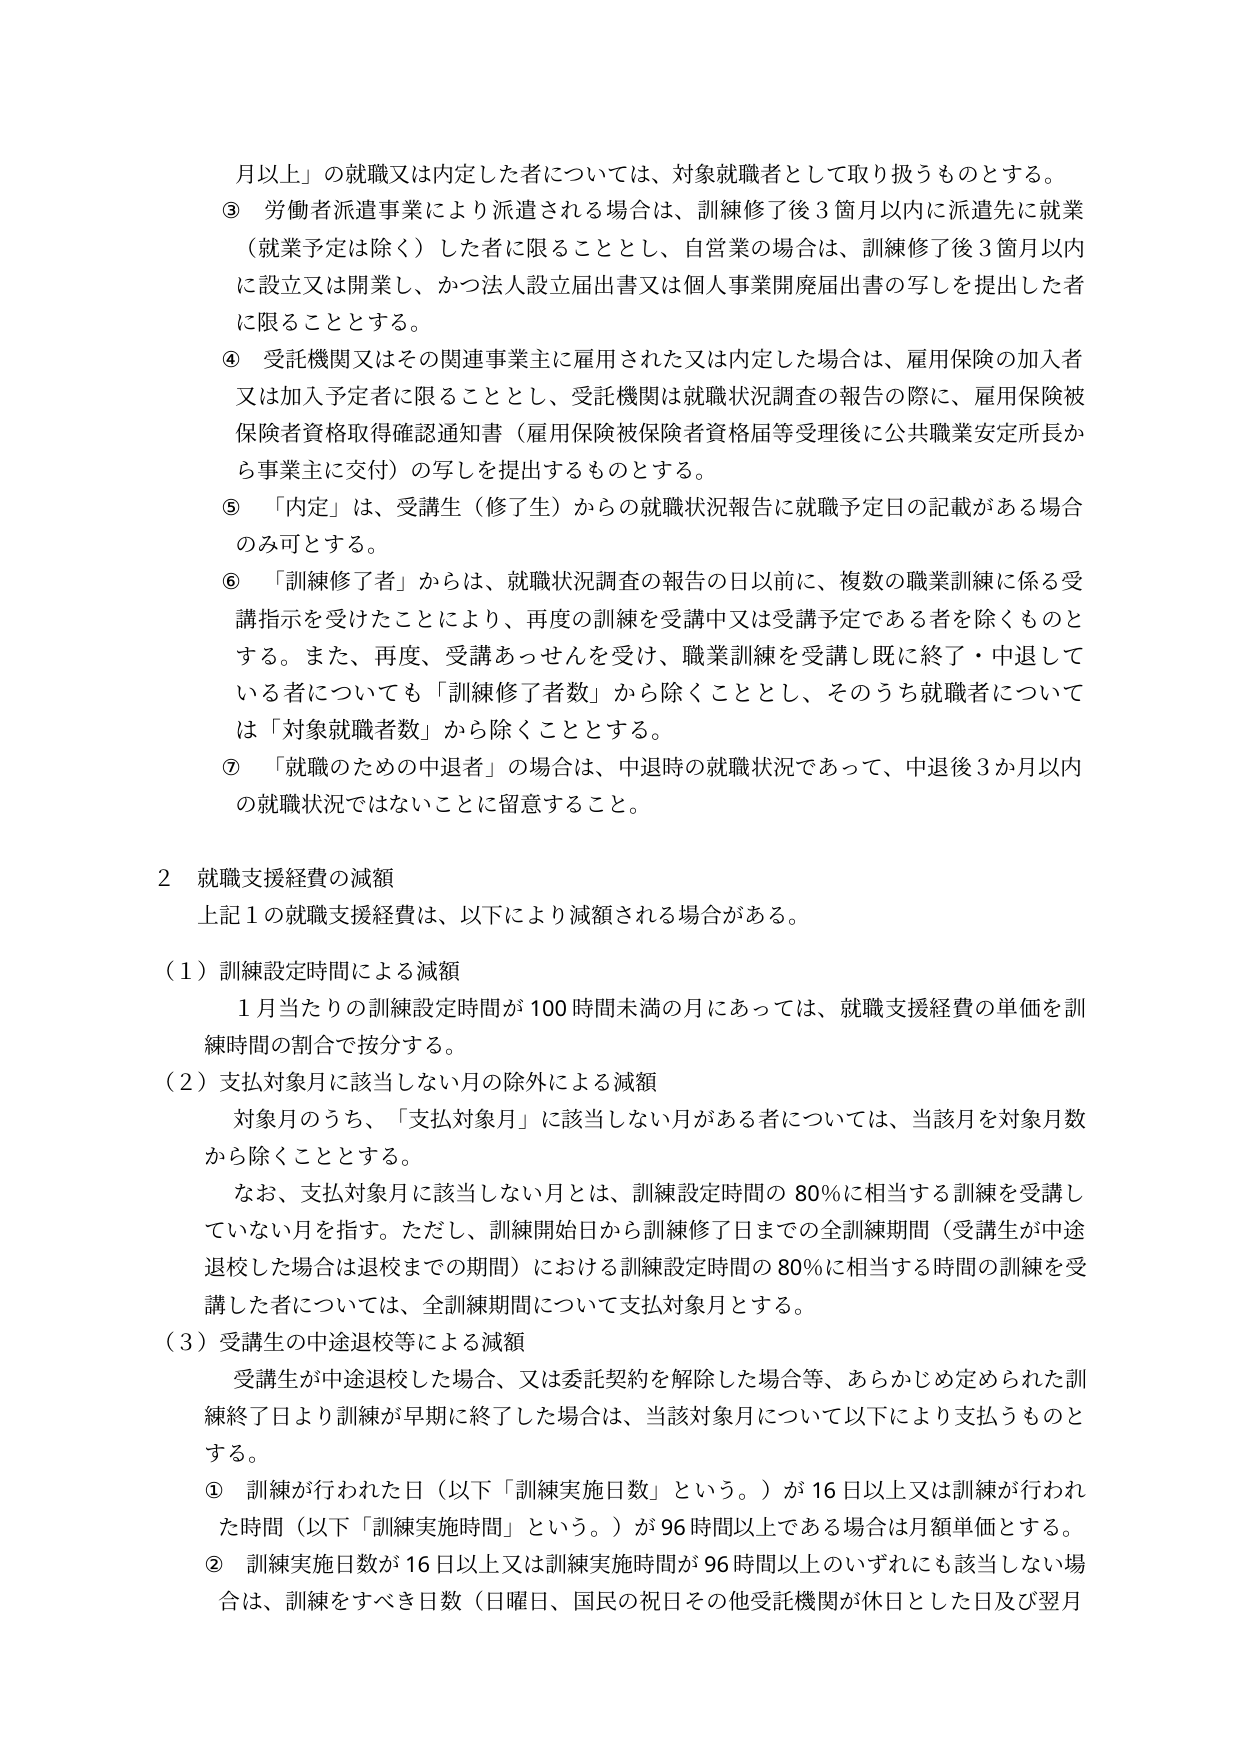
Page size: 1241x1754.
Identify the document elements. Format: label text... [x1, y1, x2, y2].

text ２ 就職支援経費の減額 [153, 858, 1087, 896]
text ⑤ 「内定」は、受講生（修了生）からの就職状況報告に就職予定日の記載がある場合のみ可とする。 [221, 488, 1087, 562]
text （１）訓練設定時間による減額 [153, 951, 1087, 988]
text ③ 労働者派遣事業により派遣される場合は、訓練修了後３箇月以内に派遣先に就業（就業予定は除く）した者に限ることとし、自営業の場合は、訓練修了後３箇月以内に設立又は開業し、かつ法人設立届出書又は個人事業開廃届出書の写しを提出した者に限ることとする。 [221, 191, 1087, 339]
text 上記１の就職支援経費は、以下により減額される場合がある。 [153, 896, 1087, 933]
text （３）受講生の中途退校等による減額 [153, 1322, 1087, 1359]
text なお、支払対象月に該当しない月とは、訓練設定時間の80％に相当する訓練を受講していない月を指す。ただし、訓練開始日から訓練修了日までの全訓練期間（受講生が中途退校した場合は退校までの期間）における訓練設定時間の80％に相当する時間の訓練を受講した者については、全訓練期間について支払対象月とする。 [204, 1174, 1087, 1322]
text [204, 1544, 1087, 1619]
text ⑥ 「訓練修了者」からは、就職状況調査の報告の日以前に、複数の職業訓練に係る受講指示を受けたことにより、再度の訓練を受講中又は受講予定である者を除くものとする。また、再度、受講あっせんを受け、職業訓練を受講し既に終了・中退している者についても「訓練修了者数」から除くこととし、そのうち就職者については「対象就職者数」から除くこととする。 [221, 562, 1087, 747]
text （２）支払対象月に該当しない月の除外による減額 [153, 1062, 1087, 1099]
text ⑦ 「就職のための中退者」の場合は、中退時の就職状況であって、中退後３か月以内の就職状況ではないことに留意すること。 [221, 747, 1087, 821]
text ① 訓練が行われた日（以下「訓練実施日数」という。）が16日以上又は訓練が行われた時間（以下「訓練実施時間」という。）が96時間以上である場合は月額単価とする。 [204, 1470, 1087, 1544]
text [221, 154, 1087, 191]
text 対象月のうち、「支払対象月」に該当しない月がある者については、当該月を対象月数から除くこととする。 [204, 1099, 1087, 1174]
text 受講生が中途退校した場合、又は委託契約を解除した場合等、あらかじめ定められた訓練終了日より訓練が早期に終了した場合は、当該対象月について以下により支払うものとする。 [204, 1359, 1087, 1470]
text １月当たりの訓練設定時間が100時間未満の月にあっては、就職支援経費の単価を訓練時間の割合で按分する。 [204, 988, 1087, 1062]
text ④ 受託機関又はその関連事業主に雇用された又は内定した場合は、雇用保険の加入者又は加入予定者に限ることとし、受託機関は就職状況調査の報告の際に、雇用保険被保険者資格取得確認通知書（雇用保険被保険者資格届等受理後に公共職業安定所長から事業主に交付）の写しを提出するものとする。 [221, 339, 1087, 488]
